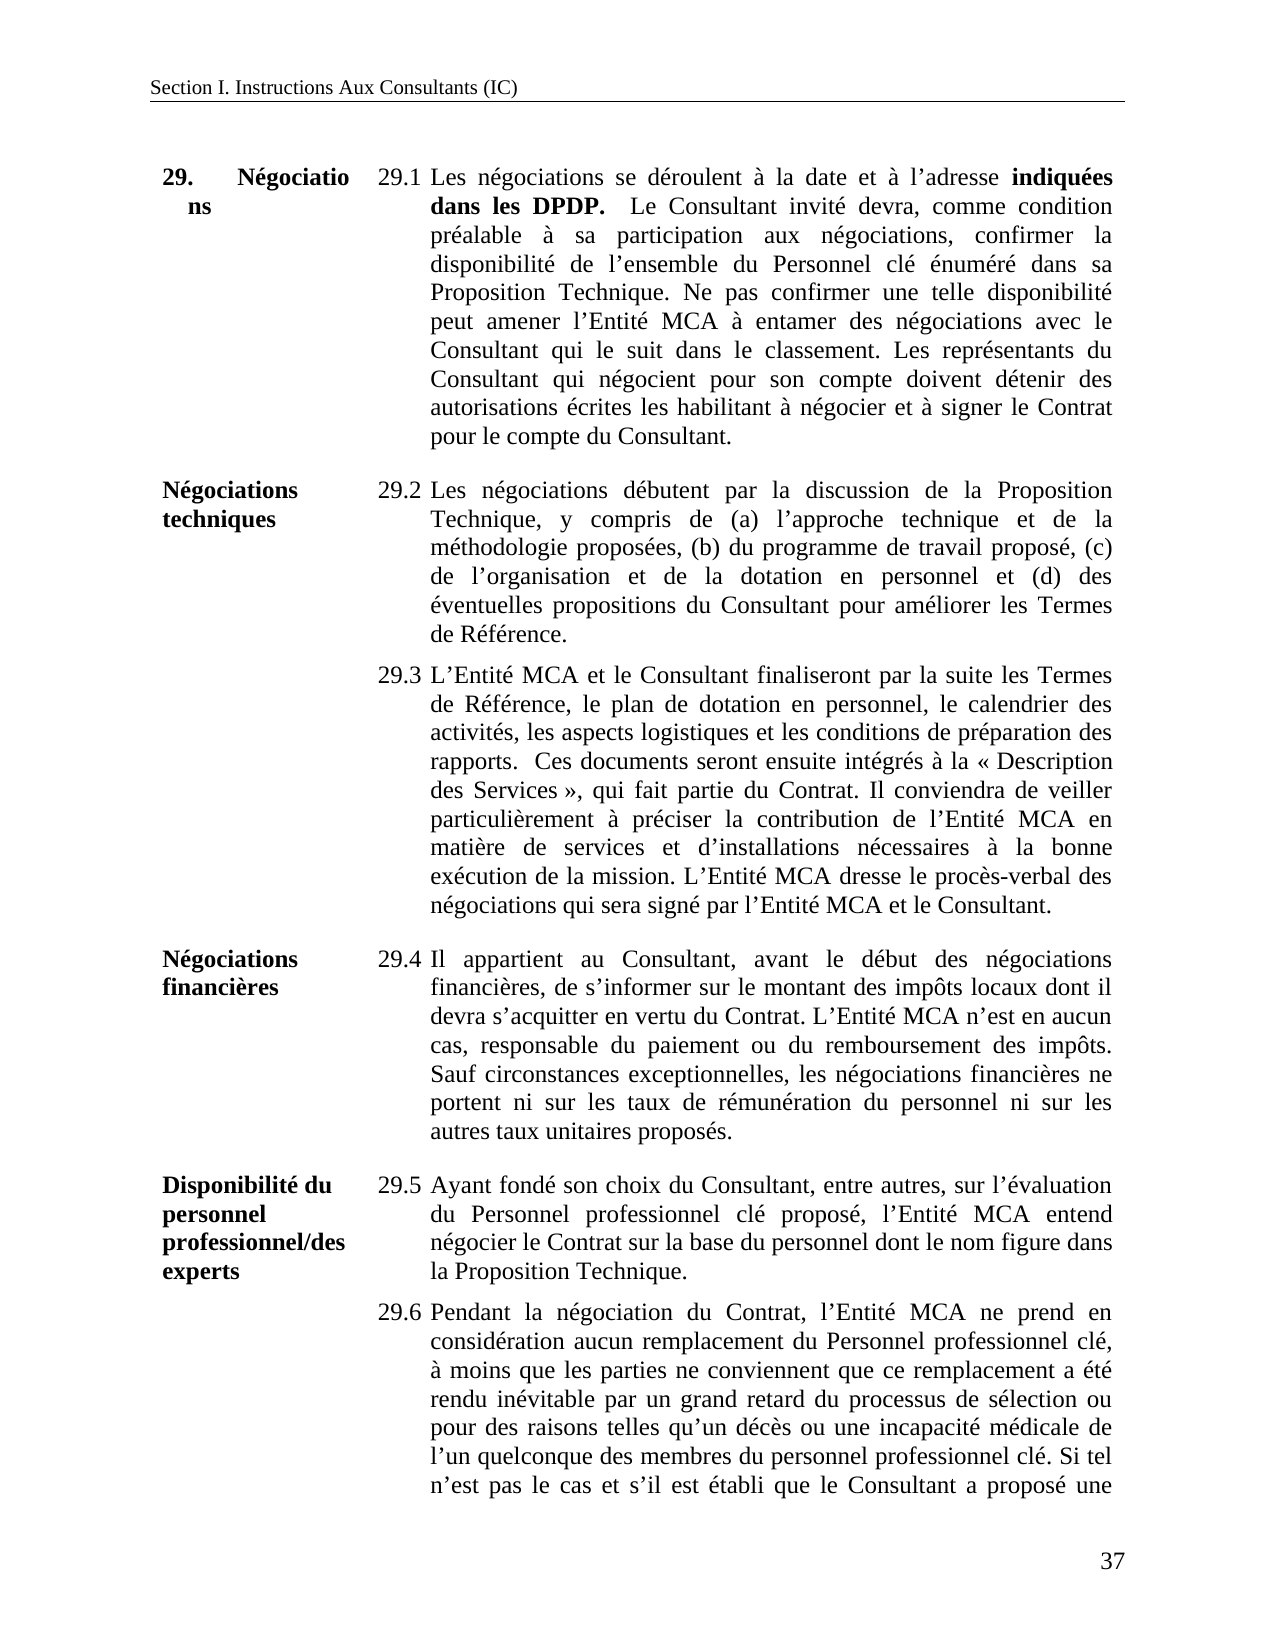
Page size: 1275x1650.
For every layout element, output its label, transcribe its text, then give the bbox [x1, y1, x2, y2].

table_cell Il appartient au Consultant, avant le début des négociations financières, de s’informer sur le montant des impôts locaux dont il devra s’acquitter en vertu du Contrat. L’Entité MCA n’est en aucun cas, responsable du paiement ou du remboursement des impôts. Sauf circonstances exceptionnelles, les négociations financières ne portent ni sur les taux de rémunération du personnel ni sur les autres taux unitaires proposés. [366, 931, 1125, 1157]
table_cell Négociations [150, 150, 366, 462]
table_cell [366, 1158, 1125, 1499]
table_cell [150, 1158, 366, 1499]
table_cell Négociations techniques [150, 463, 366, 931]
table_cell Négociations financières [150, 931, 366, 1157]
table_cell Les négociations débutent par la discussion de la Proposition Technique, y compris de (a) l’approche technique et de la méthodologie proposées, (b) du programme de travail proposé, (c) de l’organisation et de la dotation en personnel et (d) des éventuelles propositions du Consultant pour améliorer les Termes de Référence. L’Entité MCA et le Consultant finaliseront par la suite les Termes de Référence, le plan de dotation en personnel, le calendrier des activités, les aspects logistiques et les conditions de préparation des rapports. Ces documents seront ensuite intégrés à la « Description des Services », qui fait partie du Contrat. Il conviendra de veiller particulièrement à préciser la contribution de l’Entité MCA en matière de services et d’installations nécessaires à la bonne exécution de la mission. L’Entité MCA dresse le procès-verbal des négociations qui sera signé par l’Entité MCA et le Consultant. [366, 463, 1125, 931]
table_cell Les négociations se déroulent à la date et à l’adresse indiquées dans les DPDP. Le Consultant invité devra, comme condition préalable à sa participation aux négociations, confirmer la disponibilité de l’ensemble du Personnel clé énuméré dans sa Proposition Technique. Ne pas confirmer une telle disponibilité peut amener l’Entité MCA à entamer des négociations avec le Consultant qui le suit dans le classement. Les représentants du Consultant qui négocient pour son compte doivent détenir des autorisations écrites les habilitant à négocier et à signer le Contrat pour le compte du Consultant. [366, 150, 1125, 462]
